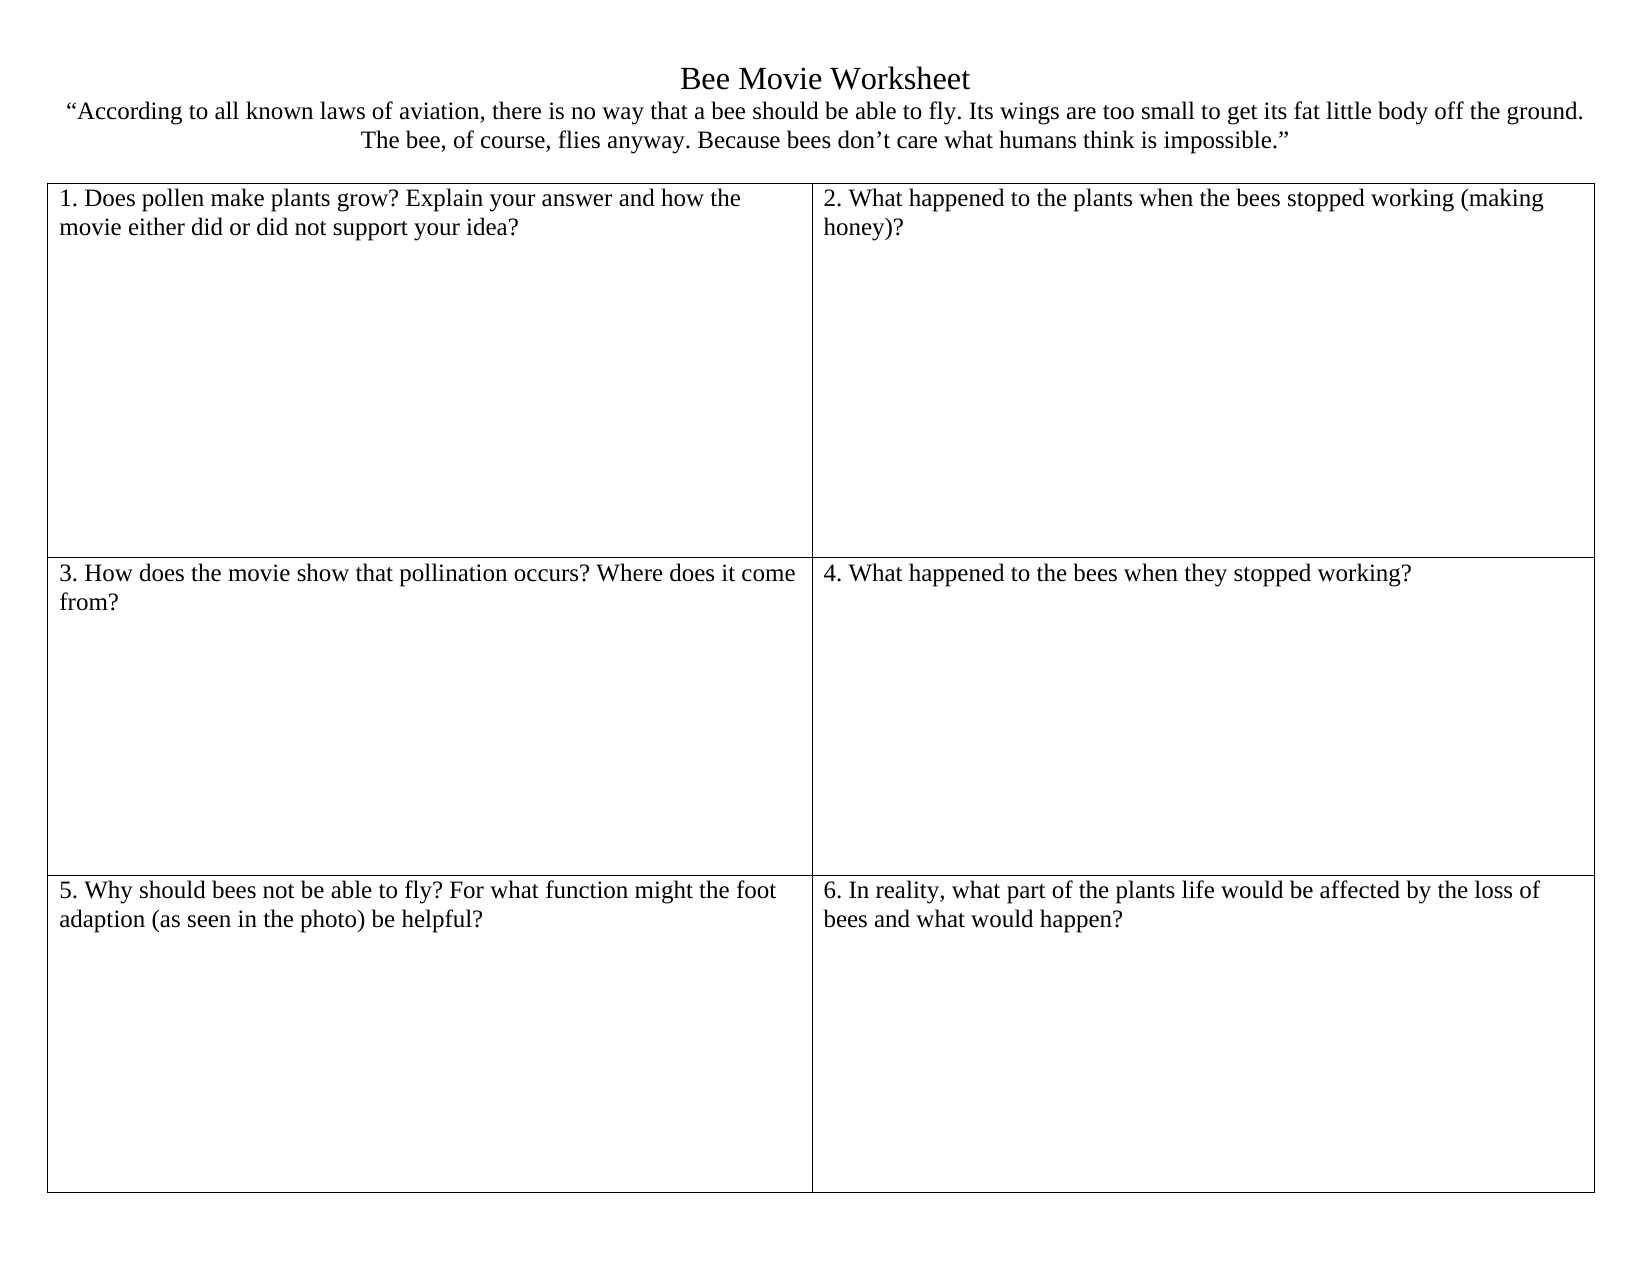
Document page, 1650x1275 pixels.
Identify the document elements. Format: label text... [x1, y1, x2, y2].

table_cell 4. What happened to the bees when they stopped working? [813, 558, 1594, 874]
text Bee Movie Worksheet [59, 59, 1591, 96]
table_cell 5. Why should bees not be able to fly? For what function might the foot adaption (as seen in the photo) be helpful? [48, 876, 812, 1192]
text “According to all known laws of aviation, there is no way that a bee should be able to fly. Its wings are too small to get its fat little body off the ground. The bee, of course, flies anyway. Because bees don’t care what humans think is impossible.” [59, 96, 1591, 154]
table_header 1. Does pollen make plants grow? Explain your answer and how the movie either did or did not support your idea? [48, 184, 812, 557]
table_cell 6. In reality, what part of the plants life would be affected by the loss of bees and what would happen? [813, 876, 1594, 1192]
table_cell 3. How does the movie show that pollination occurs? Where does it come from? [48, 558, 812, 874]
table_header 2. What happened to the plants when the bees stopped working (making honey)? [813, 184, 1594, 557]
